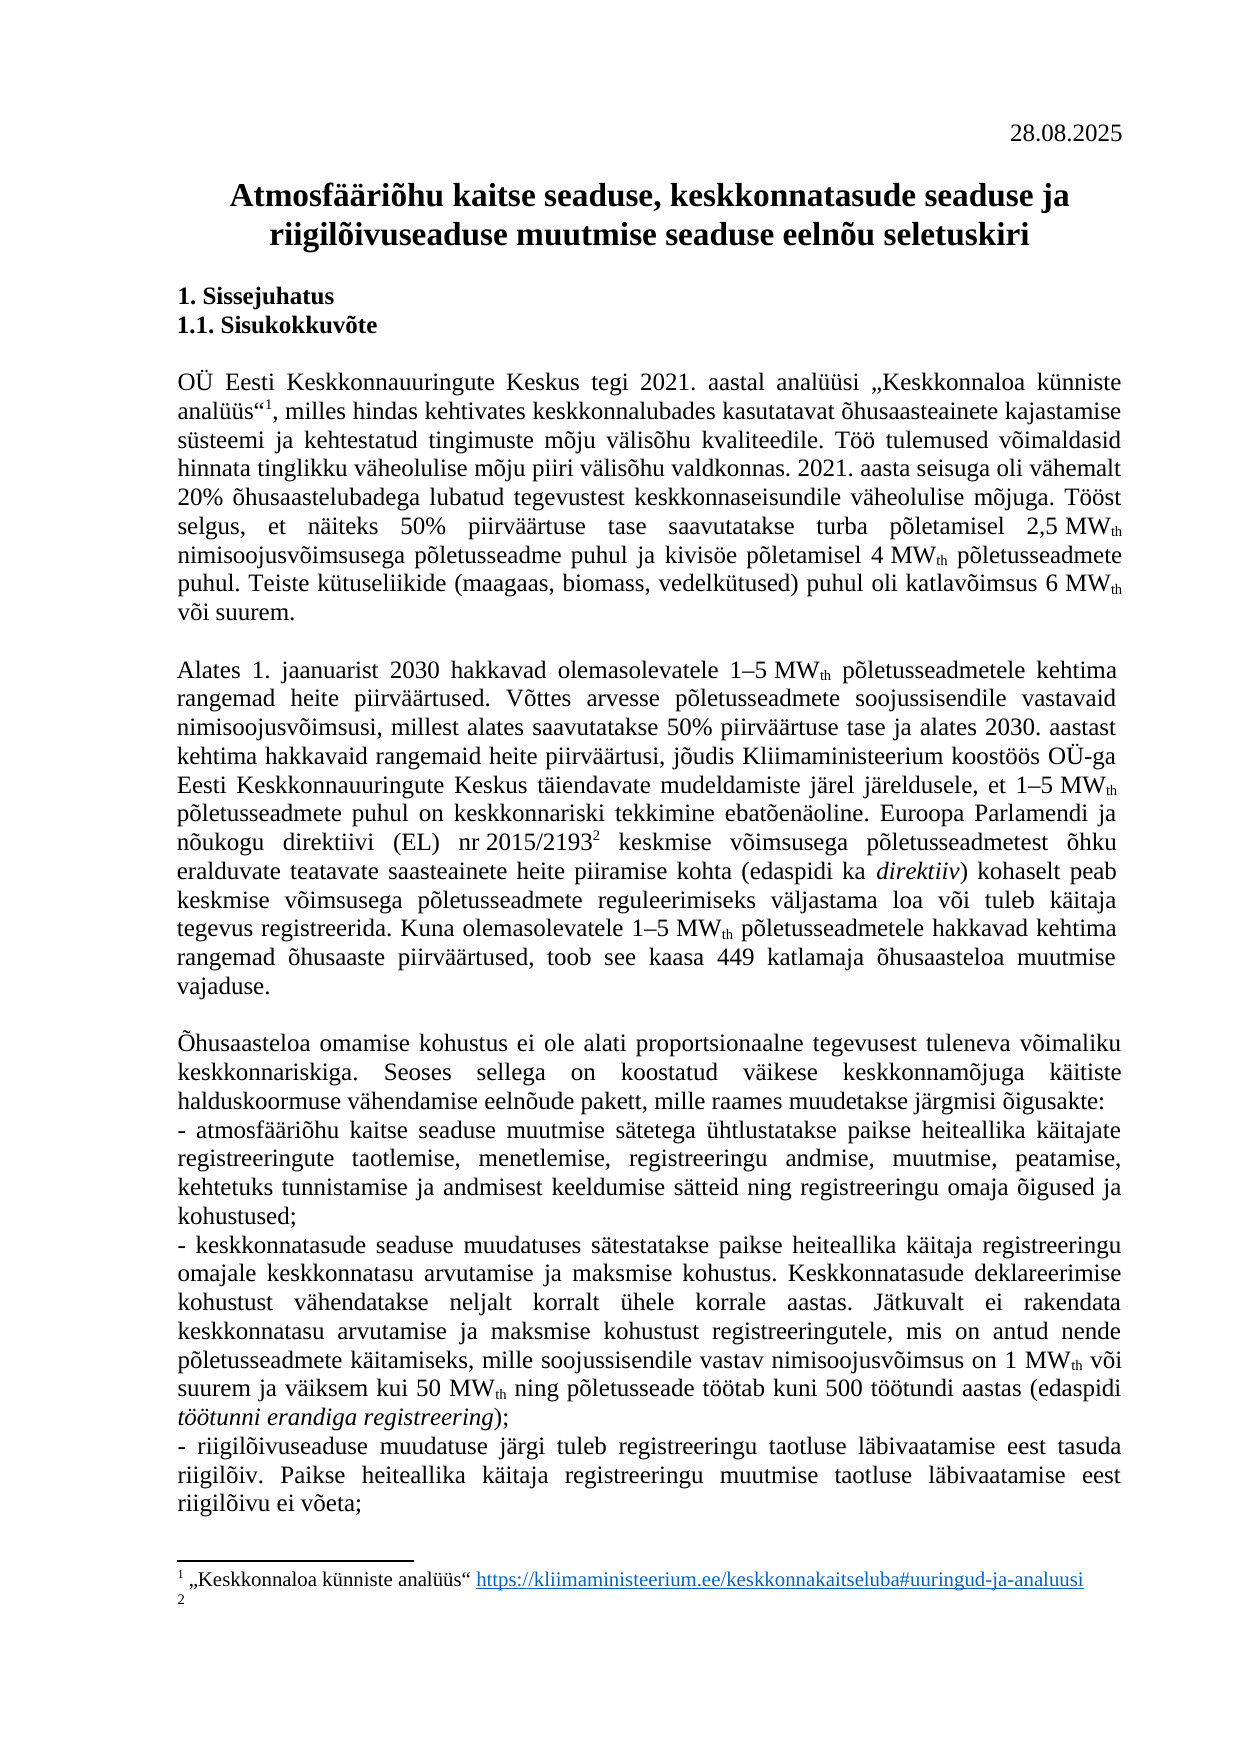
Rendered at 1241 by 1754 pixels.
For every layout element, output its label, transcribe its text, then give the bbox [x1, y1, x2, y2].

text Atmosfääriõhu kaitse seaduse, keskkonnatasude seaduse ja riigilõivuseaduse muutmise seaduse eelnõu seletuskiri [177, 176, 1122, 252]
text Õhusaasteloa omamise kohustus ei ole alati proportsionaalne tegevusest tuleneva võimaliku keskkonnariskiga. Seoses sellega on koostatud väikese keskkonnamõjuga käitiste halduskoormuse vähendamise eelnõude pakett, mille raames muudetakse järgmisi õigusakte: [177, 1028, 1122, 1115]
text 28.08.2025 [177, 118, 1122, 147]
text - keskkonnatasude seaduse muudatuses sätestatakse paikse heiteallika käitaja registreeringu omajale keskkonnatasu arvutamise ja maksmise kohustus. Keskkonnatasude deklareerimise kohustust vähendatakse neljalt korralt ühele korrale aastas. Jätkuvalt ei rakendata keskkonnatasu arvutamise ja maksmise kohustust registreeringutele, mis on antud nende põletusseadmete käitamiseks, mille soojussisendile vastav nimisoojusvõimsus on 1 MWth või suurem ja väiksem kui 50 MWth ning põletusseade töötab kuni 500 töötundi aastas (edaspidi töötunni erandiga registreering); [177, 1230, 1122, 1431]
text - atmosfääriõhu kaitse seaduse muutmise sätetega ühtlustatakse paikse heiteallika käitajate registreeringute taotlemise, menetlemise, registreeringu andmise, muutmise, peatamise, kehtetuks tunnistamise ja andmisest keeldumise sätteid ning registreeringu omaja õigused ja kohustused; [177, 1115, 1122, 1230]
text Alates 1. jaanuarist 2030 hakkavad olemasolevatele 1–5 MWth põletusseadmetele kehtima rangemad heite piirväärtused. Võttes arvesse põletusseadmete soojussisendile vastavaid nimisoojusvõimsusi, millest alates saavutatakse 50% piirväärtuse tase ja alates 2030. aastast kehtima hakkavaid rangemaid heite piirväärtusi, jõudis Kliimaministeerium koostöös OÜ-ga Eesti Keskkonnauuringute Keskus täiendavate mudeldamiste järel järeldusele, et 1–5 MWth põletusseadmete puhul on keskkonnariski tekkimine ebatõenäoline. Euroopa Parlamendi ja nõukogu direktiivi (EL) nr 2015/2193 keskmise võimsusega põletusseadmetest õhku eralduvate teatavate saasteainete heite piiramise kohta (edaspidi ka direktiiv) kohaselt peab keskmise võimsusega põletusseadmete reguleerimiseks väljastama loa või tuleb käitaja tegevus registreerida. Kuna olemasolevatele 1–5 MWth põletusseadmetele hakkavad kehtima rangemad õhusaaste piirväärtused, toob see kaasa 449 katlamaja õhusaasteloa muutmise vajaduse. [177, 655, 1117, 1000]
text 1. Sissejuhatus [177, 281, 1122, 310]
text 1.1. Sisukokkuvõte [177, 310, 1117, 338]
text OÜ Eesti Keskkonnauuringute Keskus tegi 2021. aastal analüüsi „Keskkonnaloa künniste analüüs“, milles hindas kehtivates keskkonnalubades kasutatavat õhusaasteainete kajastamise süsteemi ja kehtestatud tingimuste mõju välisõhu kvaliteedile. Töö tulemused võimaldasid hinnata tinglikku väheolulise mõju piiri välisõhu valdkonnas. 2021. aasta seisuga oli vähemalt 20% õhusaastelubadega lubatud tegevustest keskkonnaseisundile väheolulise mõjuga. Tööst selgus, et näiteks 50% piirväärtuse tase saavutatakse turba põletamisel 2,5 MWth nimisoojusvõimsusega põletusseadme puhul ja kivisöe põletamisel 4 MWth põletusseadmete puhul. Teiste kütuseliikide (maagaas, biomass, vedelkütused) puhul oli katlavõimsus 6 MWth või suurem. [177, 367, 1122, 626]
text - riigilõivuseaduse muudatuse järgi tuleb registreeringu taotluse läbivaatamise eest tasuda riigilõiv. Paikse heiteallika käitaja registreeringu muutmise taotluse läbivaatamise eest riigilõivu ei võeta; [177, 1431, 1122, 1517]
